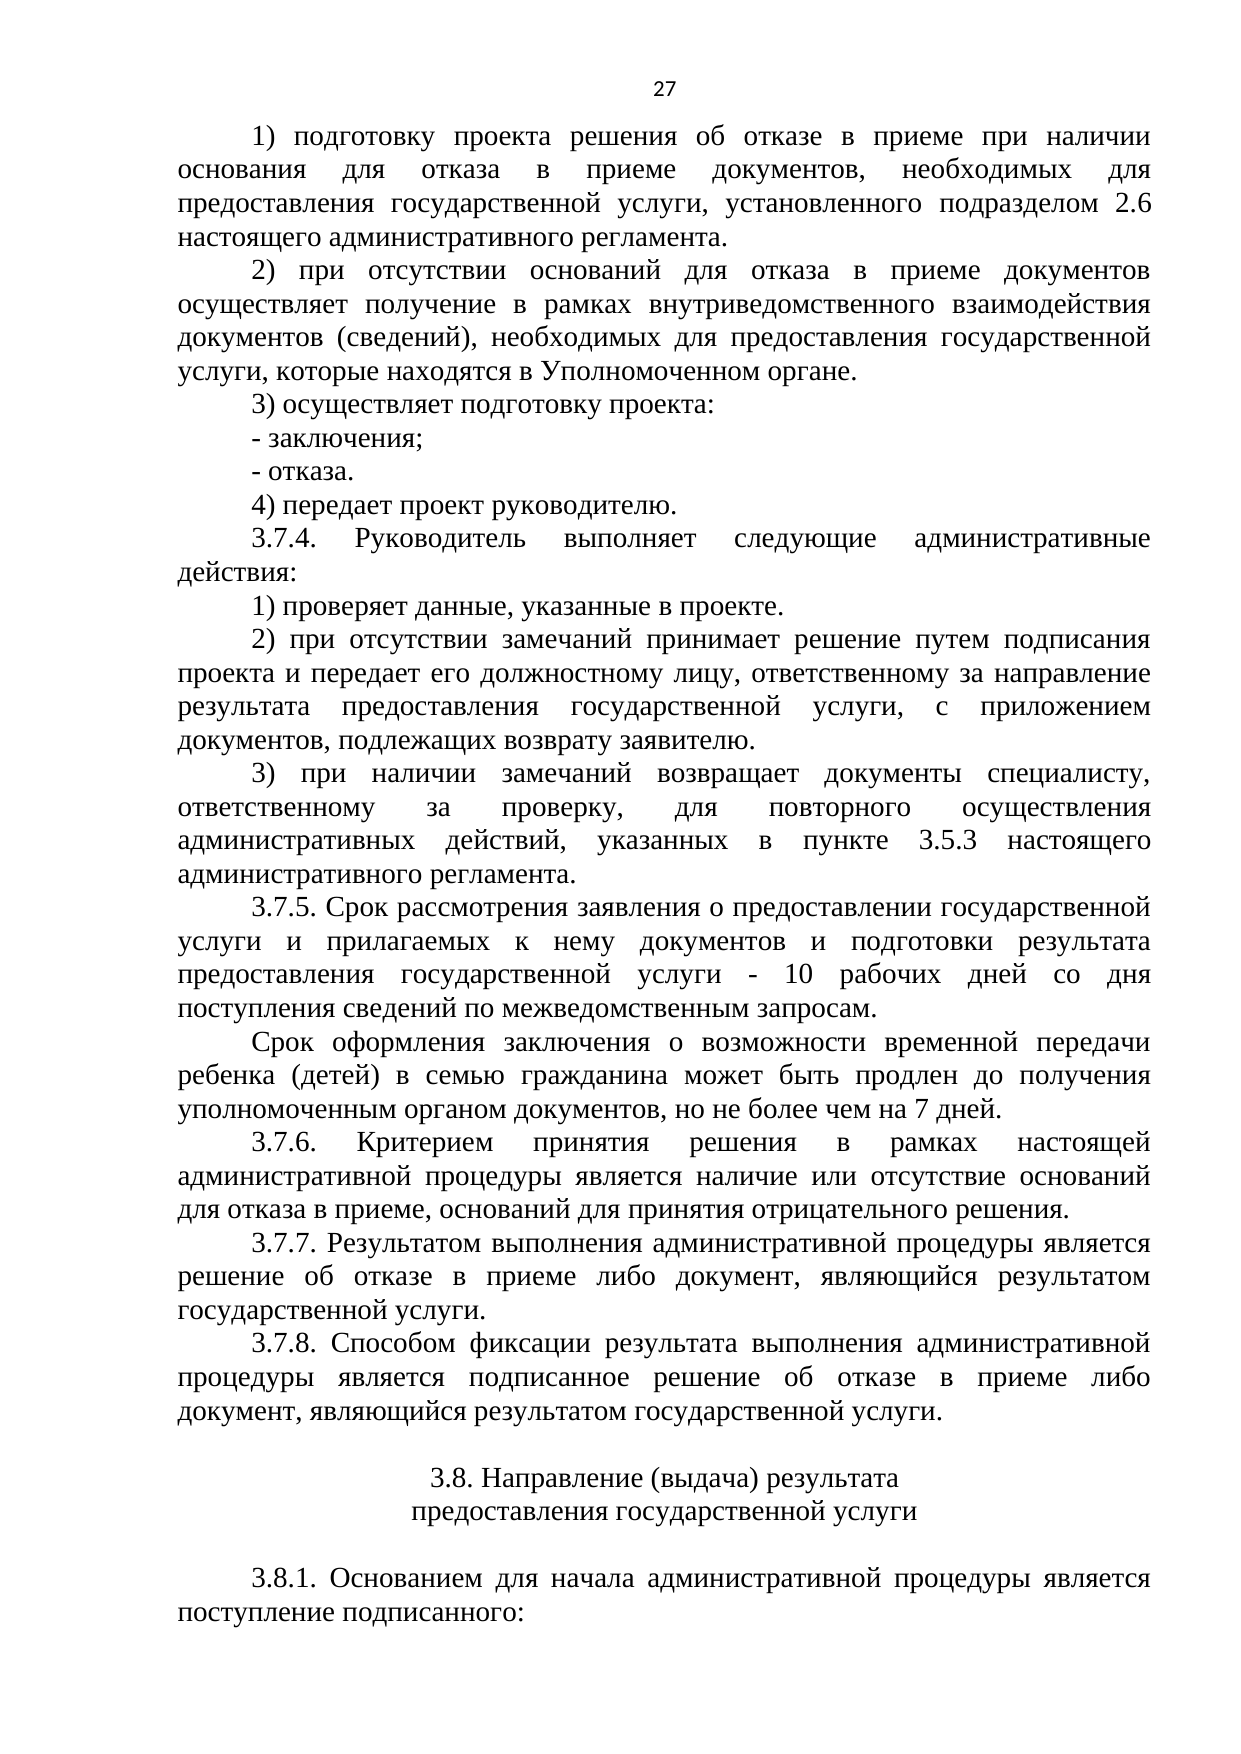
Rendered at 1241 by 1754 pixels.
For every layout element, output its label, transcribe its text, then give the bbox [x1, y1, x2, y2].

text 3.7.8. Способом фиксации результата выполнения административной процедуры является подписанное решение об отказе в приеме либо документ, являющийся результатом государственной услуги. [177, 1326, 1152, 1426]
text 2) при отсутствии оснований для отказа в приеме документов осуществляет получение в рамках внутриведомственного взаимодействия документов (сведений), необходимых для предоставления государственной услуги, которые находятся в Уполномоченном органе. [177, 252, 1152, 386]
text - заключения; [177, 420, 1152, 453]
text - отказа. [177, 453, 1152, 487]
text 3) осуществляет подготовку проекта: [177, 386, 1152, 420]
text 4) передает проект руководителю. [177, 487, 1152, 521]
text 3.7.7. Результатом выполнения административной процедуры является решение об отказе в приеме либо документ, являющийся результатом государственной услуги. [177, 1225, 1152, 1326]
text 1) подготовку проекта решения об отказе в приеме при наличии основания для отказа в приеме документов, необходимых для предоставления государственной услуги, установленного подразделом 2.6 настоящего административного регламента. [177, 118, 1152, 252]
text 3.7.5. Срок рассмотрения заявления о предоставлении государственной услуги и прилагаемых к нему документов и подготовки результата предоставления государственной услуги - 10 рабочих дней со дня поступления сведений по межведомственным запросам. [177, 889, 1152, 1024]
text 3.7.4. Руководитель выполняет следующие административные действия: [177, 521, 1152, 588]
title 3.8. Направление (выдача) результата [177, 1460, 1152, 1493]
title предоставления государственной услуги [177, 1493, 1152, 1527]
text 3.8.1. Основанием для начала административной процедуры является поступление подписанного: [177, 1560, 1152, 1627]
text 3.7.6. Критерием принятия решения в рамках настоящей административной процедуры является наличие или отсутствие оснований для отказа в приеме, оснований для принятия отрицательного решения. [177, 1124, 1152, 1225]
text 1) проверяет данные, указанные в проекте. [177, 588, 1152, 621]
text 2) при отсутствии замечаний принимает решение путем подписания проекта и передает его должностному лицу, ответственному за направление результата предоставления государственной услуги, с приложением документов, подлежащих возврату заявителю. [177, 621, 1152, 755]
text Срок оформления заключения о возможности временной передачи ребенка (детей) в семью гражданина может быть продлен до получения уполномоченным органом документов, но не более чем на 7 дней. [177, 1024, 1152, 1124]
text 3) при наличии замечаний возвращает документы специалисту, ответственному за проверку, для повторного осуществления административных действий, указанных в пункте 3.5.3 настоящего административного регламента. [177, 755, 1152, 889]
